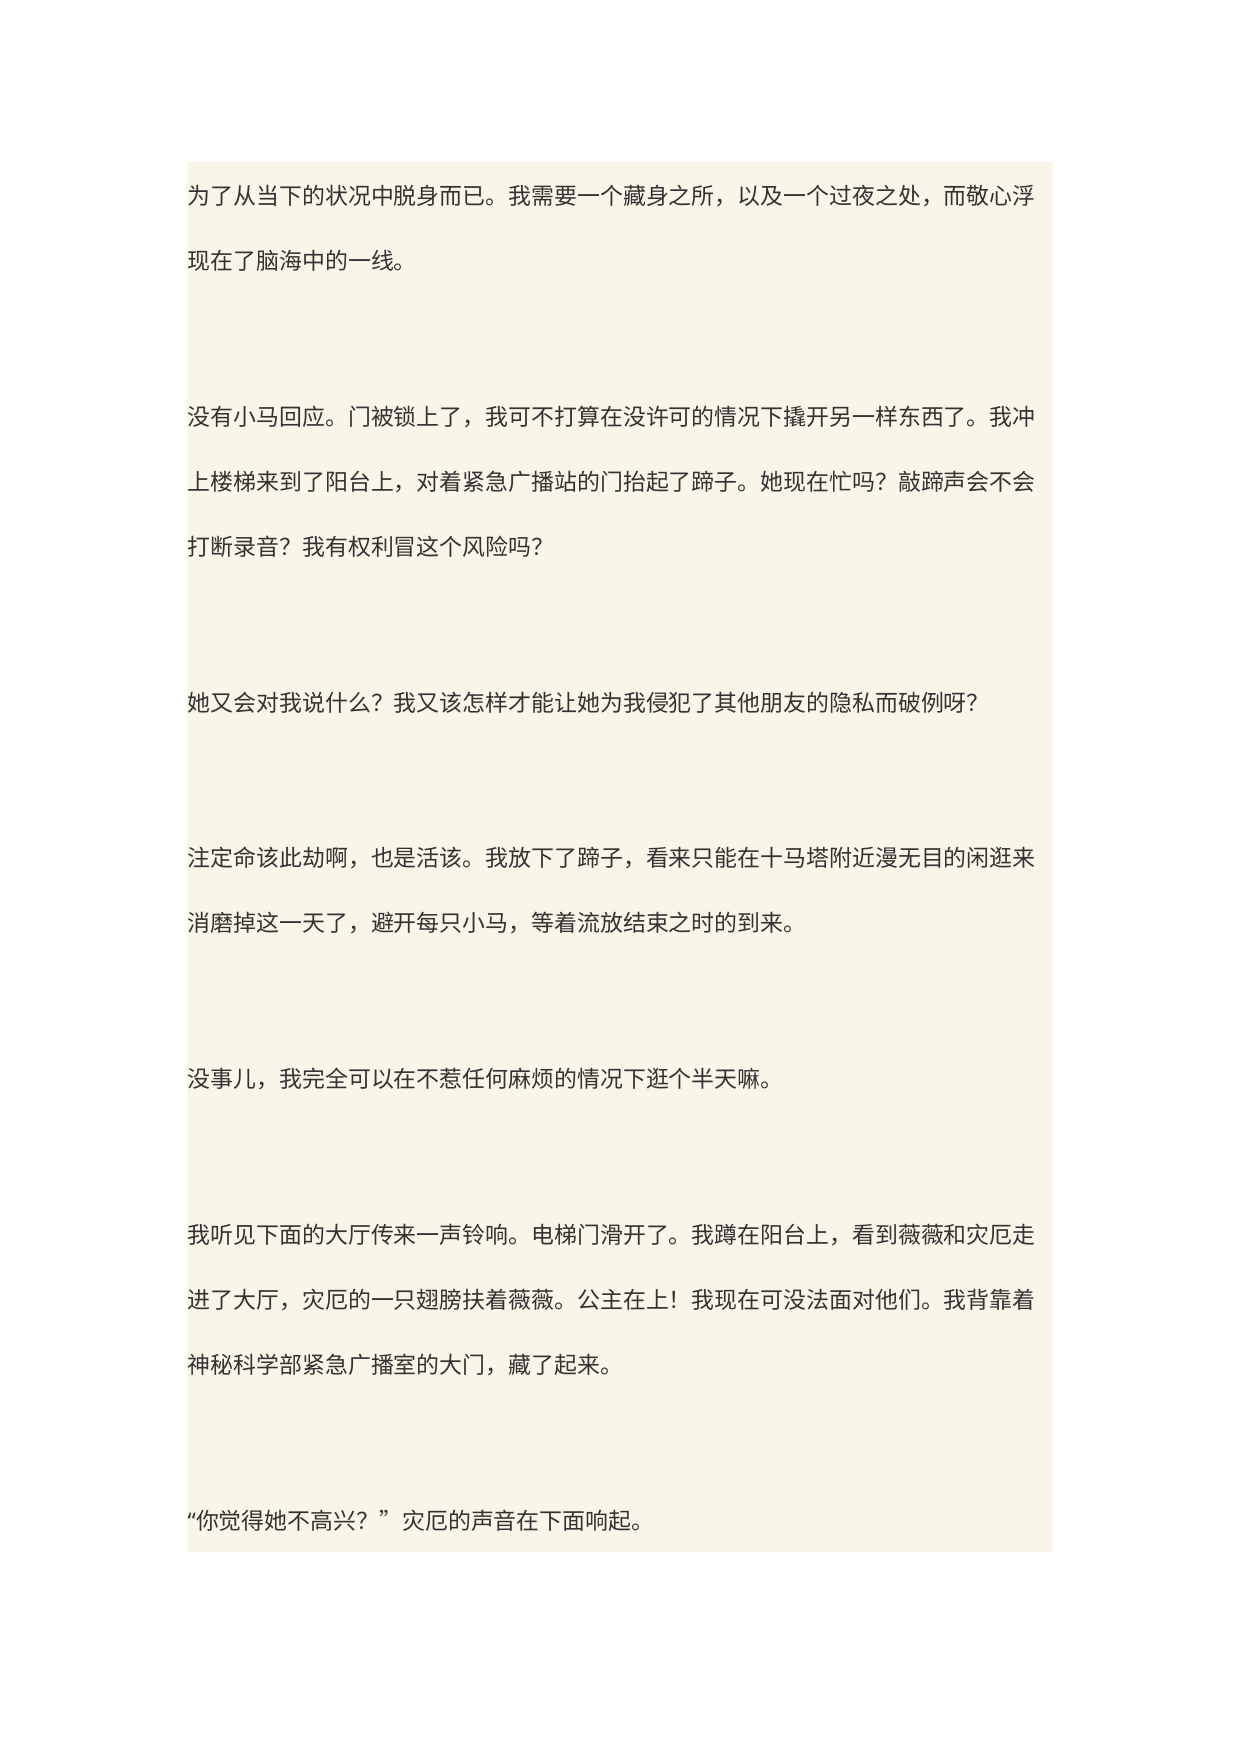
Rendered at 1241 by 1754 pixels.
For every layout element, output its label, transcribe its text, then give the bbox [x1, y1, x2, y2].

text 她又会对我说什么？我又该怎样才能让她为我侵犯了其他朋友的隐私而破例呀？ [187, 669, 1053, 734]
text 我听见下面的大厅传来一声铃响。电梯门滑开了。我蹲在阳台上，看到薇薇和灾厄走进了大厅，灾厄的一只翅膀扶着薇薇。公主在上！我现在可没法面对他们。我背靠着神秘科学部紧急广播室的大门，藏了起来。 [187, 1201, 1053, 1396]
text 注定命该此劫啊，也是活该。我放下了蹄子，看来只能在十马塔附近漫无目的闲逛来消磨掉这一天了，避开每只小马，等着流放结束之时的到来。 [187, 824, 1053, 954]
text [187, 162, 1053, 292]
text 没事儿，我完全可以在不惹任何麻烦的情况下逛个半天嘛。 [187, 1045, 1053, 1110]
text “你觉得她不高兴？”灾厄的声音在下面响起。 [187, 1487, 1053, 1552]
text 没有小马回应。门被锁上了，我可不打算在没许可的情况下撬开另一样东西了。我冲上楼梯来到了阳台上，对着紧急广播站的门抬起了蹄子。她现在忙吗？敲蹄声会不会打断录音？我有权利冒这个风险吗？ [187, 383, 1053, 578]
